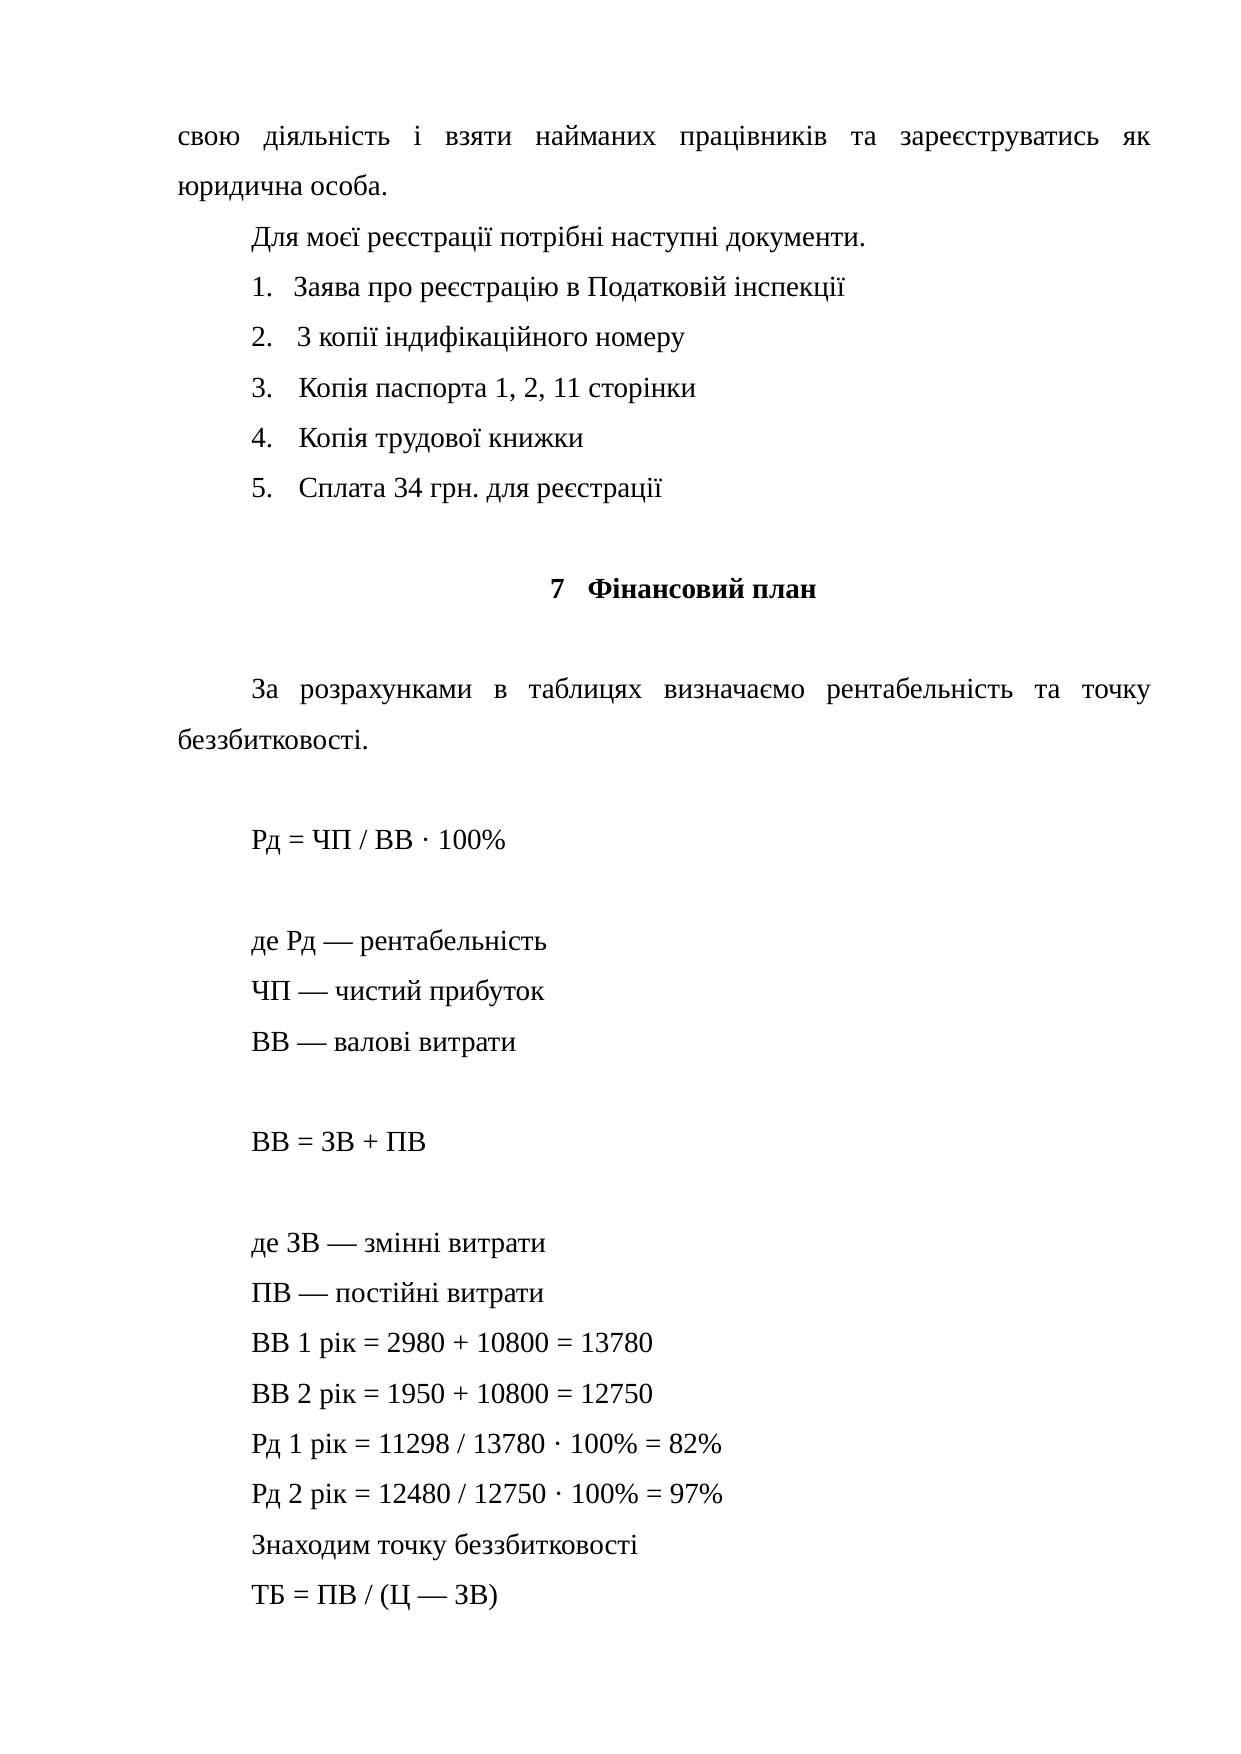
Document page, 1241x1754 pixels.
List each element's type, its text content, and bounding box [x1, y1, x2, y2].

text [177, 118, 1152, 202]
list Заява про реєстрацію в Податковій інспекції [177, 269, 1152, 303]
text де Рд — рентабельність [177, 923, 1152, 957]
text За розрахунками в таблицях визначаємо рентабельність та точку беззбитковості. [177, 672, 1152, 755]
list Копія трудової книжки [177, 420, 1152, 453]
text ВВ 2 рік = 1950 + 10800 = 12750 [177, 1376, 1152, 1409]
text ЧП — чистий прибуток [177, 973, 1152, 1007]
list Фінансовий план [215, 571, 1152, 604]
text де ЗВ — змінні витрати [177, 1225, 1152, 1258]
text ТБ = ПВ / (Ц — ЗВ) [177, 1577, 1152, 1611]
list Копія паспорта 1, 2, 11 сторінки [177, 370, 1152, 403]
text ВВ = ЗВ + ПВ [177, 1124, 1152, 1158]
text ПВ — постійні витрати [177, 1275, 1152, 1309]
text Рд 1 рік = 11298 / 13780 · 100% = 82% [177, 1426, 1152, 1460]
text ВВ 1 рік = 2980 + 10800 = 13780 [177, 1326, 1152, 1359]
text Рд = ЧП / ВВ · 100% [177, 822, 1152, 856]
list Сплата 34 грн. для реєстрації [177, 470, 1152, 504]
text Для моєї реєстрації потрібні наступні документи. [177, 219, 1152, 252]
text ВВ — валові витрати [177, 1024, 1152, 1057]
text Рд 2 рік = 12480 / 12750 · 100% = 97% [177, 1477, 1152, 1510]
text Знаходим точку беззбитковості [177, 1527, 1152, 1560]
list 3 копії індифікаційного номеру [177, 319, 1152, 353]
